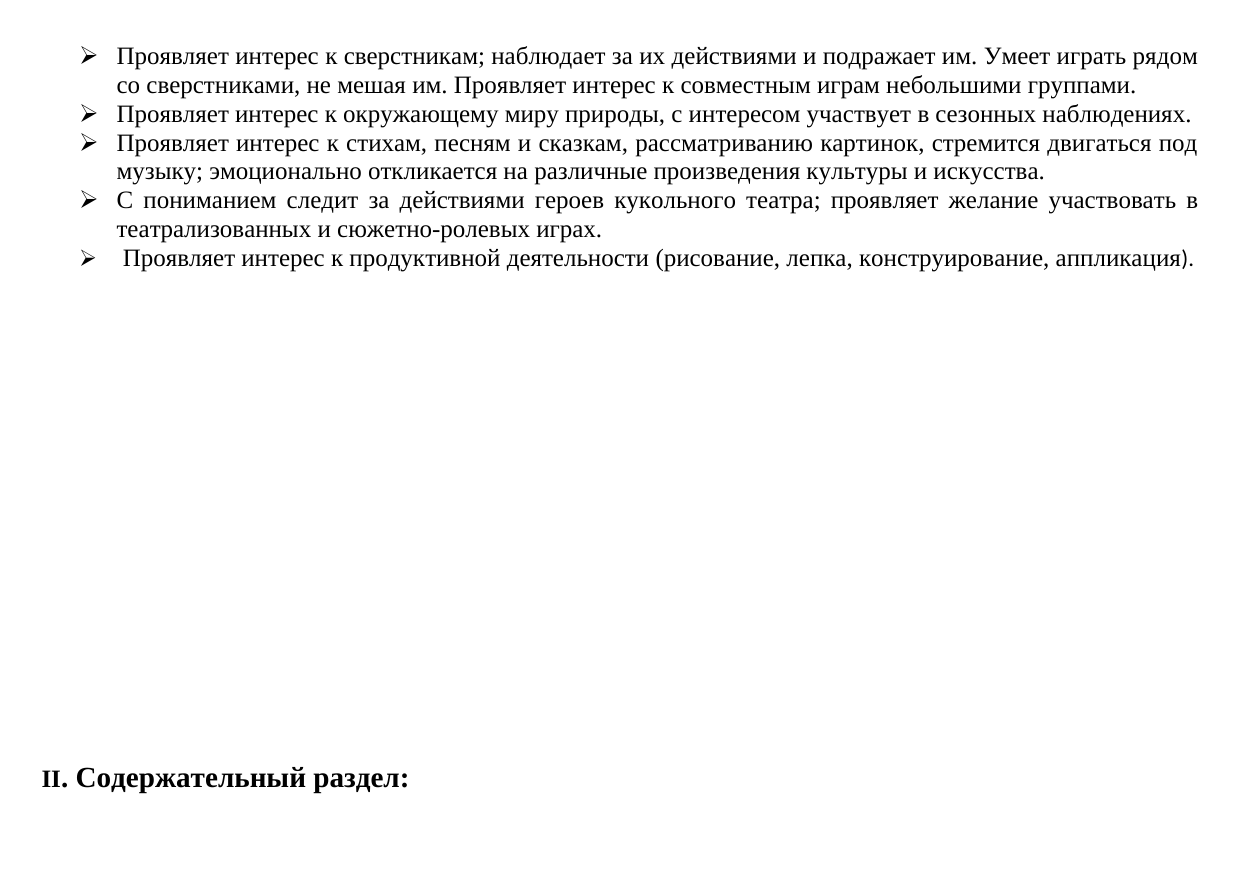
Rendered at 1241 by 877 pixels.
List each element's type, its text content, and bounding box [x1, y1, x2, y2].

list Проявляет интерес к стихам, песням и сказкам, рассматриванию картинок, стремится двигаться под музыку; эмоционально откликается на различные произведения культуры и искусства. [79, 128, 1199, 185]
list С пониманием следит за действиями героев кукольного театра; проявляет желание участвовать в театрализованных и сюжетно-ролевых играх. [79, 185, 1199, 243]
list Проявляет интерес к окружающему миру природы, с интересом участвует в сезонных наблюдениях. [79, 99, 1199, 128]
list Проявляет интерес к продуктивной деятельности (рисование, лепка, конструирование, аппликация). [79, 243, 1199, 272]
text II. Содержательный раздел: [41, 760, 1199, 794]
list Проявляет интерес к сверстникам; наблюдает за их действиями и подражает им. Умеет играть рядом со сверстниками, не мешая им. Проявляет интерес к совместным играм небольшими группами. [79, 41, 1199, 99]
